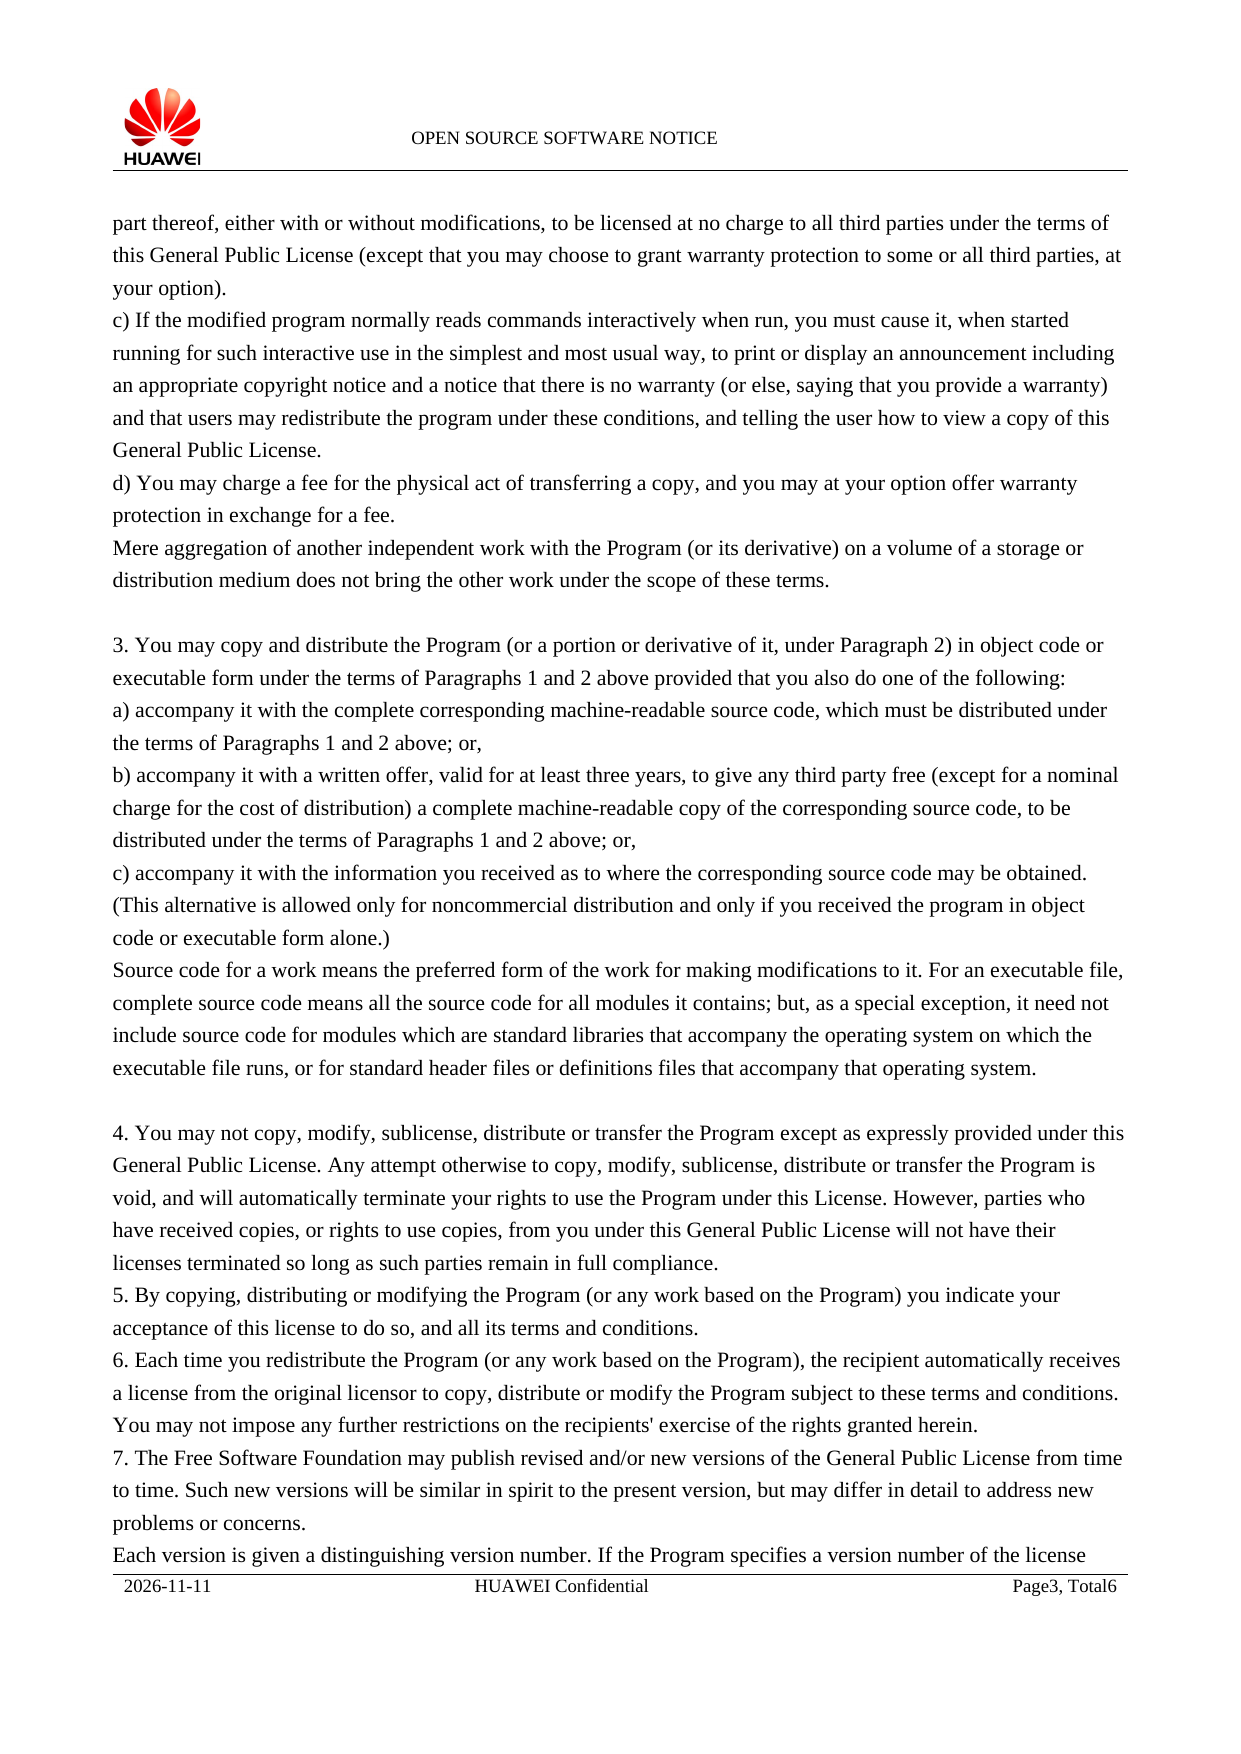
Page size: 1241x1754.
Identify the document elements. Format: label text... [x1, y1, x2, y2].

text b) accompany it with a written offer, valid for at least three years, to give any third party free (except for a nominal charge for the cost of distribution) a complete machine-readable copy of the corresponding source code, to be distributed under the terms of Paragraphs 1 and 2 above; or, [112, 759, 1128, 856]
text c) If the modified program normally reads commands interactively when run, you must cause it, when started running for such interactive use in the simplest and most usual way, to print or display an announcement including an appropriate copyright notice and a notice that there is no warranty (or else, saying that you provide a warranty) and that users may redistribute the program under these conditions, and telling the user how to view a copy of this General Public License. [112, 304, 1128, 466]
text Mere aggregation of another independent work with the Program (or its derivative) on a volume of a storage or distribution medium does not bring the other work under the scope of these terms. [112, 531, 1128, 596]
text 3. You may copy and distribute the Program (or a portion or derivative of it, under Paragraph 2) in object code or executable form under the terms of Paragraphs 1 and 2 above provided that you also do one of the following: [112, 629, 1128, 694]
text 7. The Free Software Foundation may publish revised and/or new versions of the General Public License from time to time. Such new versions will be similar in spirit to the present version, but may differ in detail to address new problems or concerns. [112, 1441, 1128, 1539]
text d) You may charge a fee for the physical act of transferring a copy, and you may at your option offer warranty protection in exchange for a fee. [112, 466, 1128, 531]
text Source code for a work means the preferred form of the work for making modifications to it. For an executable file, complete source code means all the source code for all modules it contains; but, as a special exception, it need not include source code for modules which are standard libraries that accompany the operating system on which the executable file runs, or for standard header files or definitions files that accompany that operating system. [112, 954, 1128, 1084]
text 4. You may not copy, modify, sublicense, distribute or transfer the Program except as expressly provided under this General Public License. Any attempt otherwise to copy, modify, sublicense, distribute or transfer the Program is void, and will automatically terminate your rights to use the Program under this License. However, parties who have received copies, or rights to use copies, from you under this General Public License will not have their licenses terminated so long as such parties remain in full compliance. [112, 1116, 1128, 1279]
text 5. By copying, distributing or modifying the Program (or any work based on the Program) you indicate your acceptance of this license to do so, and all its terms and conditions. [112, 1279, 1128, 1344]
text a) accompany it with the complete corresponding machine-readable source code, which must be distributed under the terms of Paragraphs 1 and 2 above; or, [112, 694, 1128, 759]
picture [124, 88, 201, 165]
text c) accompany it with the information you received as to where the corresponding source code may be obtained. (This alternative is allowed only for noncommercial distribution and only if you received the program in object code or executable form alone.) [112, 856, 1128, 954]
text 6. Each time you redistribute the Program (or any work based on the Program), the recipient automatically receives a license from the original licensor to copy, distribute or modify the Program subject to these terms and conditions. You may not impose any further restrictions on the recipients' exercise of the rights granted herein. [112, 1344, 1128, 1441]
